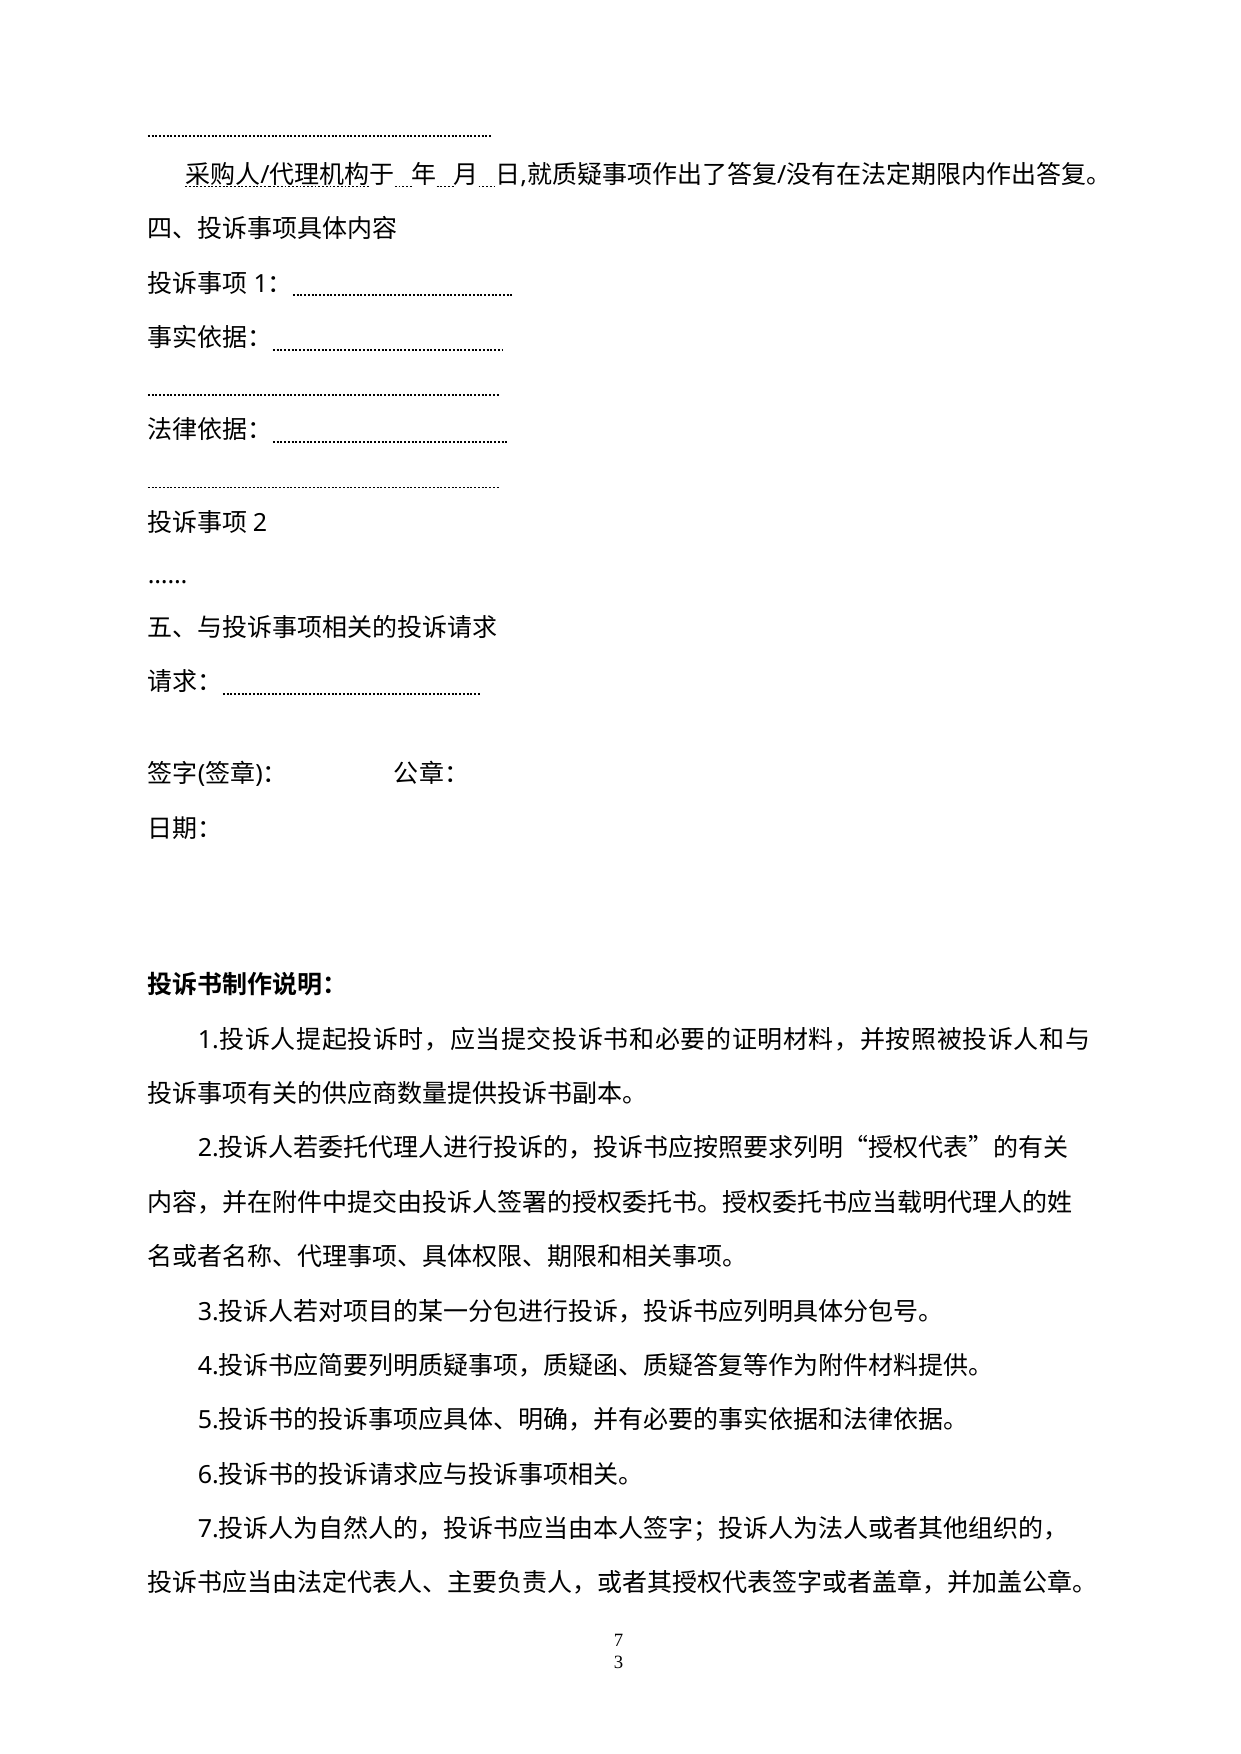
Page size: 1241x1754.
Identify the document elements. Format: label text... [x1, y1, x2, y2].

text 投诉书制作说明： [148, 965, 1092, 1001]
text 法律依据： [148, 410, 1092, 446]
text …… [148, 556, 1092, 590]
text 日期： [148, 808, 1092, 844]
text 四、投诉事项具体内容 [148, 209, 1092, 245]
text 签字(签章)： 公章： [148, 754, 1092, 790]
text 7.投诉人为自然人的，投诉书应当由本人签字；投诉人为法人或者其他组织的，投诉书应当由法定代表人、主要负责人，或者其授权代表签字或者盖章，并加盖公章。 [148, 1508, 1092, 1599]
text 4.投诉书应简要列明质疑事项，质疑函、质疑答复等作为附件材料提供。 [148, 1345, 1092, 1382]
text 事实依据： [148, 318, 1092, 354]
text 投诉事项2 [148, 502, 1092, 538]
text 1.投诉人提起投诉时，应当提交投诉书和必要的证明材料，并按照被投诉人和与投诉事项有关的供应商数量提供投诉书副本。 [148, 1019, 1092, 1110]
text 五、与投诉事项相关的投诉请求 [148, 607, 1092, 644]
text 3.投诉人若对项目的某一分包进行投诉，投诉书应列明具体分包号。 [148, 1291, 1092, 1327]
text 6.投诉书的投诉请求应与投诉事项相关。 [148, 1454, 1092, 1490]
text 2.投诉人若委托代理人进行投诉的，投诉书应按照要求列明“授权代表”的有关内容，并在附件中提交由投诉人签署的授权委托书。授权委托书应当载明代理人的姓名或者名称、代理事项、具体权限、期限和相关事项。 [148, 1128, 1092, 1273]
text 投诉事项 1： [148, 263, 1092, 299]
text 请求： [148, 662, 1092, 698]
text 5.投诉书的投诉事项应具体、明确，并有必要的事实依据和法律依据。 [148, 1400, 1092, 1436]
text 采购人/代理机构于 年 月 日,就质疑事项作出了答复/没有在法定期限内作出答复。 [148, 154, 1092, 191]
